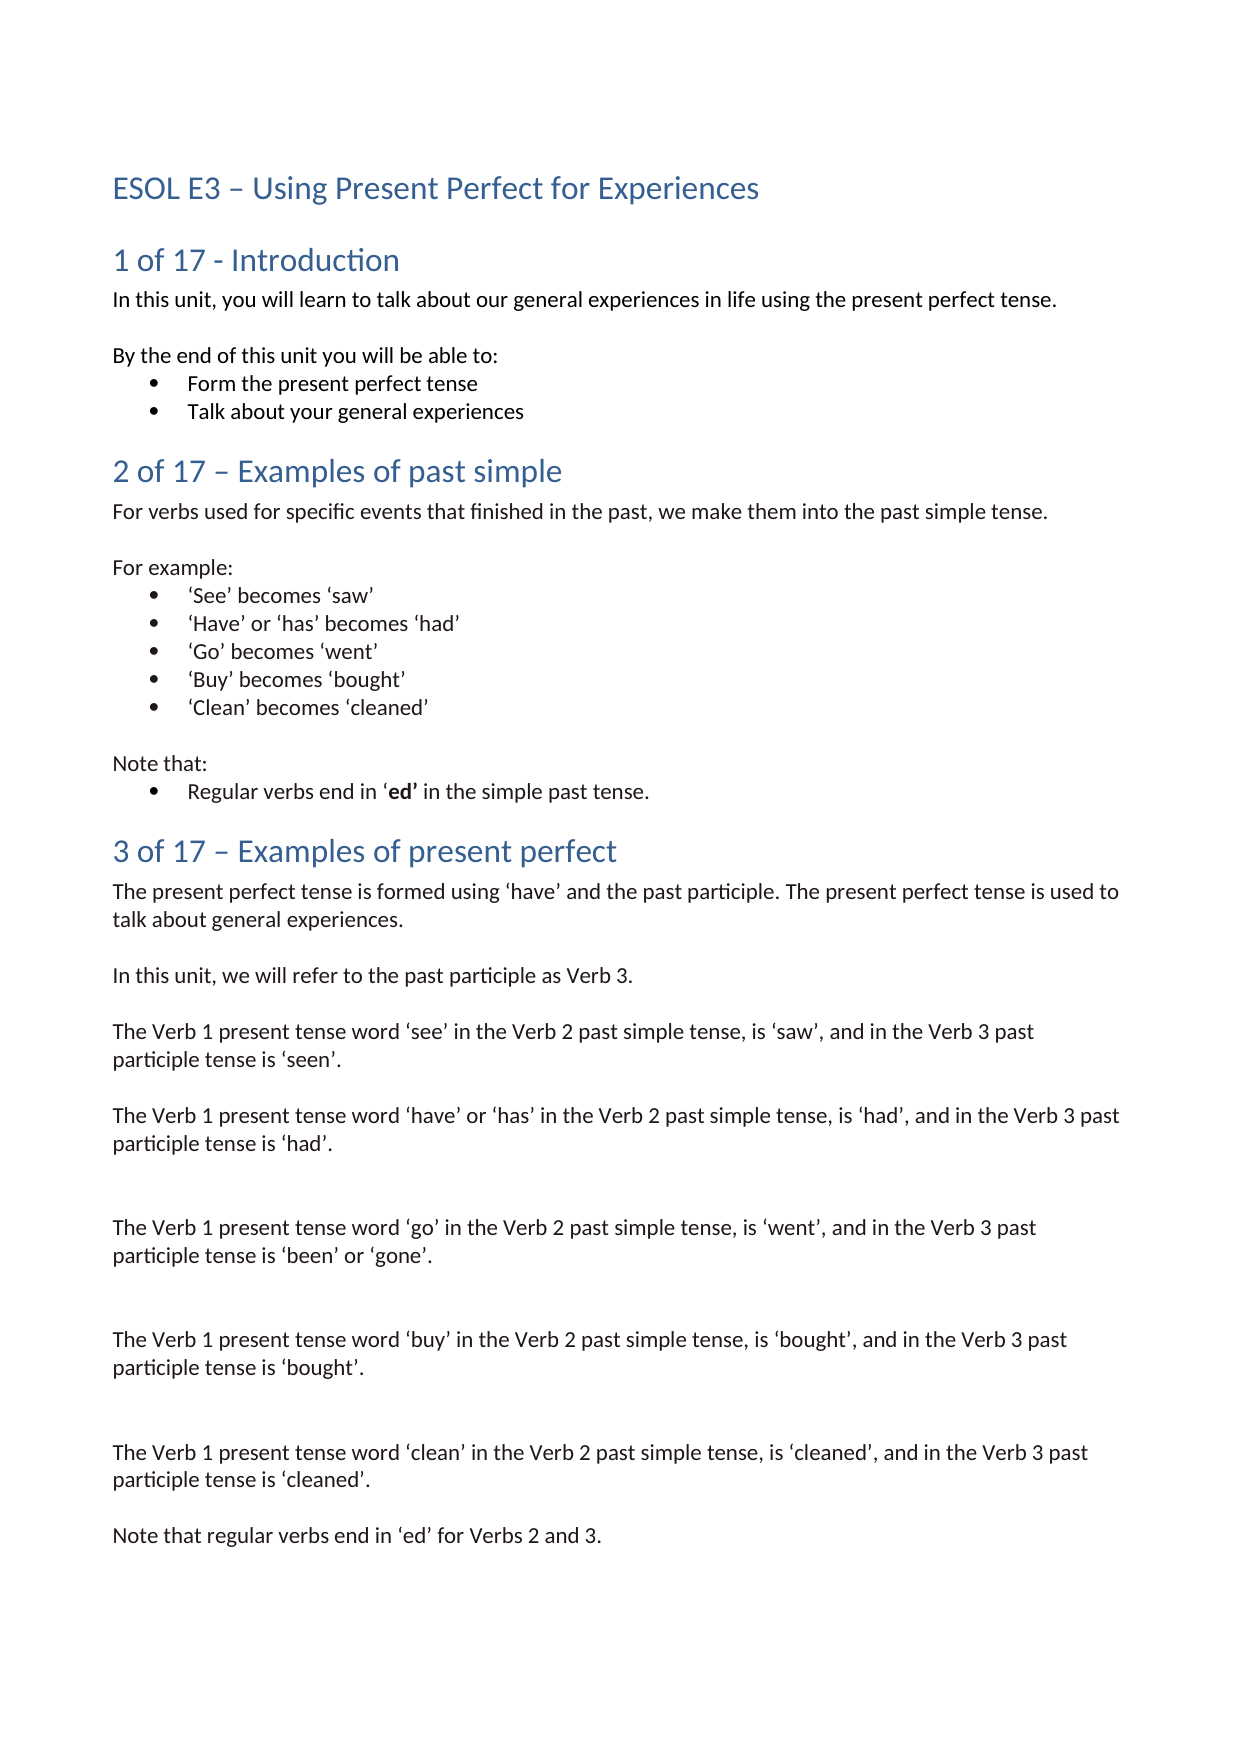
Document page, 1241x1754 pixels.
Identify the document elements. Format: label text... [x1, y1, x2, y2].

list ‘See’ becomes ‘saw’ [150, 581, 1128, 609]
subtitle 2 of 17 – Examples of past simple [112, 450, 1128, 491]
text In this unit, we will refer to the past participle as Verb 3. [112, 961, 1128, 989]
text The Verb 1 present tense word ‘have’ or ‘has’ in the Verb 2 past simple tense, is ‘had’, and in the Verb 3 past participle tense is ‘had’. [112, 1101, 1128, 1157]
subtitle 3 of 17 – Examples of present perfect [112, 830, 1128, 871]
list ‘Clean’ becomes ‘cleaned’ [150, 693, 1128, 721]
list Talk about your general experiences [150, 397, 1128, 425]
subtitle 1 of 17 - Introduction [112, 238, 1128, 279]
text By the end of this unit you will be able to: [112, 341, 1128, 369]
text The present perfect tense is formed using ‘have’ and the past participle. The present perfect tense is used to talk about general experiences. [112, 877, 1128, 933]
list ‘Buy’ becomes ‘bought’ [150, 665, 1128, 693]
subtitle ESOL E3 – Using Present Perfect for Experiences [112, 167, 1128, 207]
text For example: [112, 553, 1128, 581]
text The Verb 1 present tense word ‘see’ in the Verb 2 past simple tense, is ‘saw’, and in the Verb 3 past participle tense is ‘seen’. [112, 1017, 1128, 1073]
text In this unit, you will learn to talk about our general experiences in life using the present perfect tense. [112, 285, 1128, 313]
text For verbs used for specific events that finished in the past, we make them into the past simple tense. [112, 497, 1128, 525]
text Note that: [112, 749, 1128, 777]
list ‘Have’ or ‘has’ becomes ‘had’ [150, 609, 1128, 637]
text Note that regular verbs end in ‘ed’ for Verbs 2 and 3. [112, 1522, 1128, 1550]
text The Verb 1 present tense word ‘clean’ in the Verb 2 past simple tense, is ‘cleaned’, and in the Verb 3 past participle tense is ‘cleaned’. [112, 1438, 1128, 1494]
list Form the present perfect tense [150, 369, 1128, 397]
text The Verb 1 present tense word ‘buy’ in the Verb 2 past simple tense, is ‘bought’, and in the Verb 3 past participle tense is ‘bought’. [112, 1326, 1128, 1382]
list ‘Go’ becomes ‘went’ [150, 637, 1128, 665]
list Regular verbs end in ‘ed’ in the simple past tense. [150, 777, 1128, 805]
text The Verb 1 present tense word ‘go’ in the Verb 2 past simple tense, is ‘went’, and in the Verb 3 past participle tense is ‘been’ or ‘gone’. [112, 1213, 1128, 1269]
